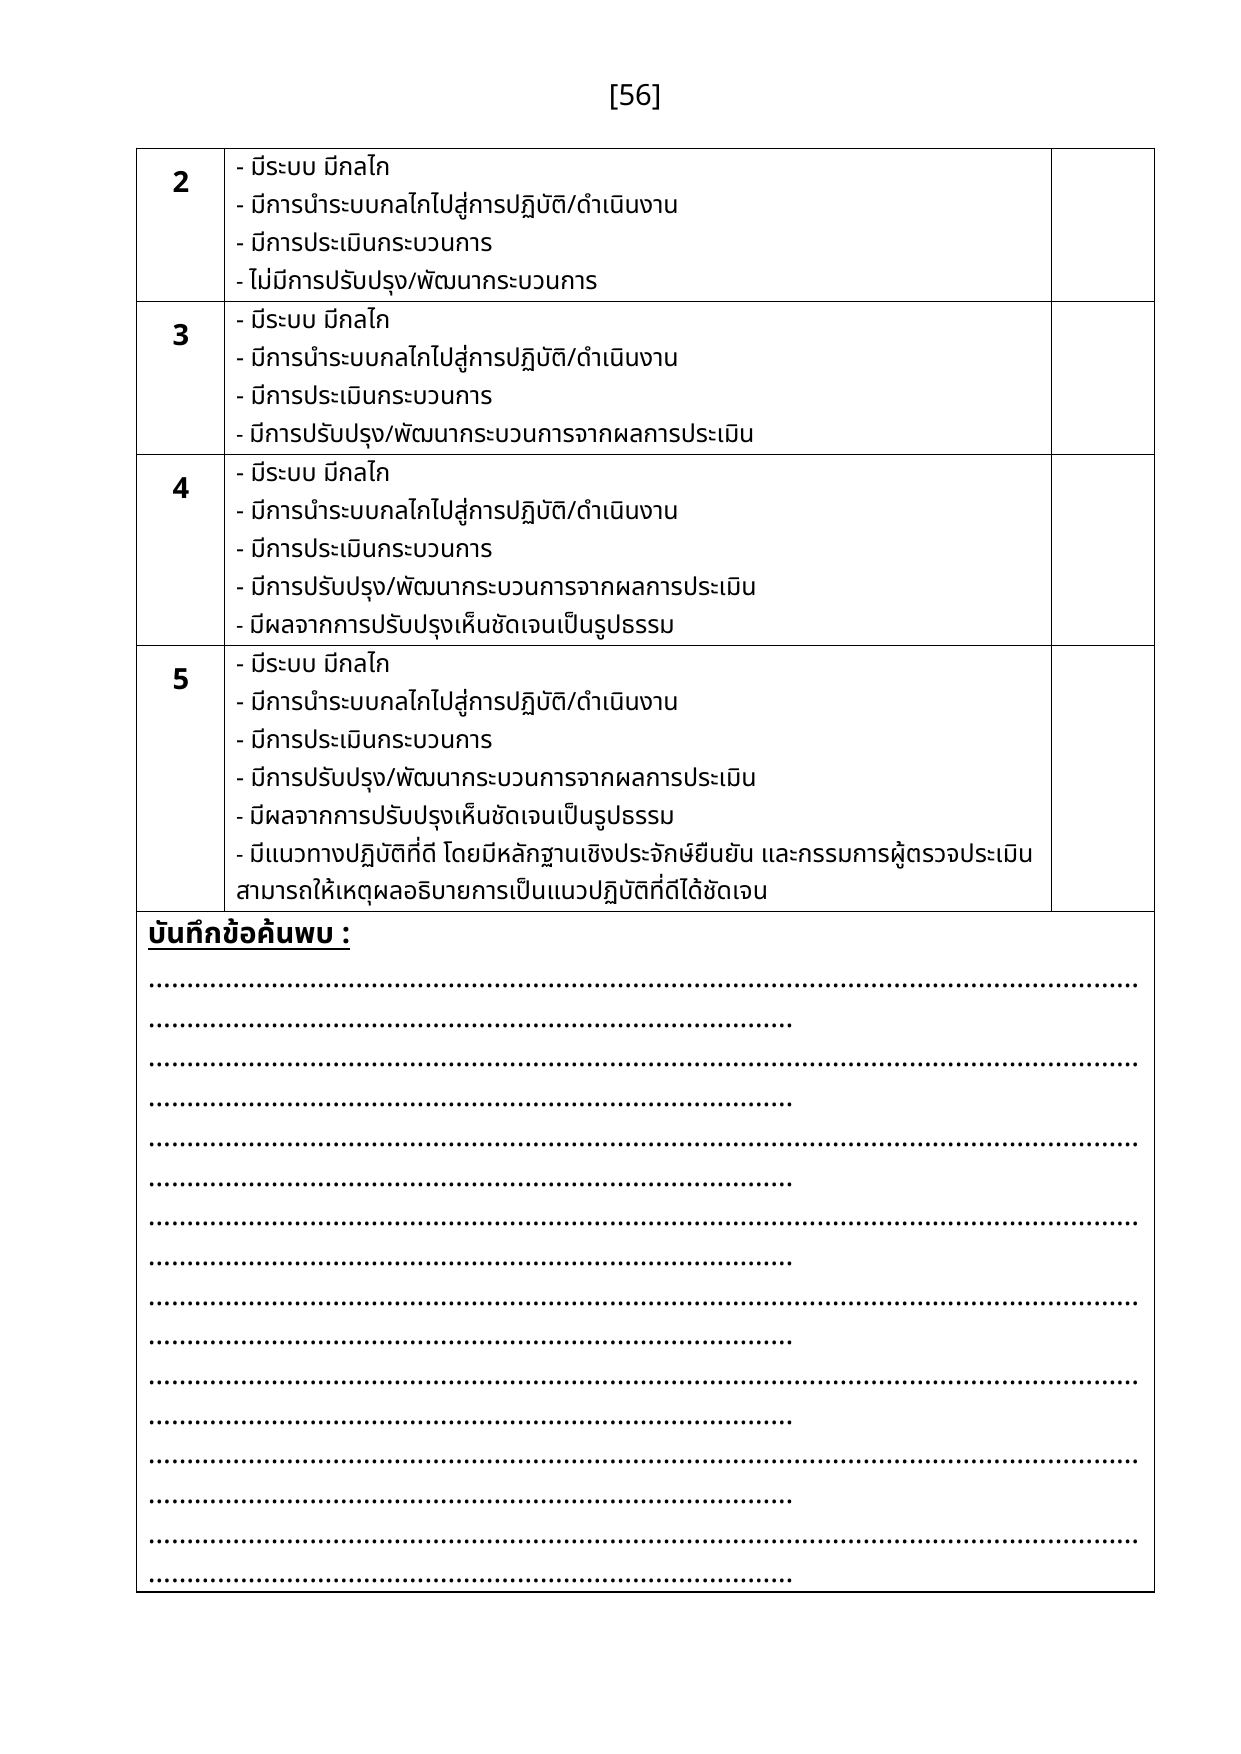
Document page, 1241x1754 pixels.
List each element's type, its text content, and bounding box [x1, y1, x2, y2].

table_cell 4 [137, 455, 224, 644]
table_cell [1052, 149, 1154, 301]
table_cell บันทึกข้อค้นพบ : …………………………………………………………………………………………………………………………………………………………………………………………… …………………………………………………………………………………………………………………………………………………………………………………………… …………………………………………………………………………………………………………………………………………………………………………………………… …………………………………………………………………………………………………………………………………………………………………………………………… …………………………………………………………………………………………………………………………………………………………………………………………… …………………………………………………………………………………………………………………………………………………………………………………………… …………………………………………………………………………………………………………………………………………………………………………………………… …………………………………………………………………………………………………………………………………………………………………………………………… [137, 912, 1154, 1591]
table_cell 5 [137, 646, 224, 911]
table_cell [1052, 646, 1154, 911]
table_cell [1052, 455, 1154, 644]
table_cell - มีระบบ มีกลไก - มีการนำระบบกลไกไปสู่การปฏิบัติ/ดำเนินงาน - มีการประเมินกระบวนการ - มีการปรับปรุง/พัฒนากระบวนการจากผลการประเมิน - มีผลจากการปรับปรุงเห็นชัดเจนเป็นรูปธรรม - มีแนวทางปฏิบัติที่ดี โดยมีหลักฐานเชิงประจักษ์ยืนยัน และกรรมการผู้ตรวจประเมินสามารถให้เหตุผลอธิบายการเป็นแนวปฏิบัติที่ดีได้ชัดเจน [225, 646, 1051, 911]
table_cell [1052, 302, 1154, 453]
table_cell - มีระบบ มีกลไก - มีการนำระบบกลไกไปสู่การปฏิบัติ/ดำเนินงาน - มีการประเมินกระบวนการ - มีการปรับปรุง/พัฒนากระบวนการจากผลการประเมิน [225, 302, 1051, 453]
table_cell - มีระบบ มีกลไก - มีการนำระบบกลไกไปสู่การปฏิบัติ/ดำเนินงาน - มีการประเมินกระบวนการ - ไม่มีการปรับปรุง/พัฒนากระบวนการ [225, 149, 1051, 301]
table_cell 2 [137, 149, 224, 301]
table_cell 3 [137, 302, 224, 453]
table_cell - มีระบบ มีกลไก - มีการนำระบบกลไกไปสู่การปฏิบัติ/ดำเนินงาน - มีการประเมินกระบวนการ - มีการปรับปรุง/พัฒนากระบวนการจากผลการประเมิน - มีผลจากการปรับปรุงเห็นชัดเจนเป็นรูปธรรม [225, 455, 1051, 644]
